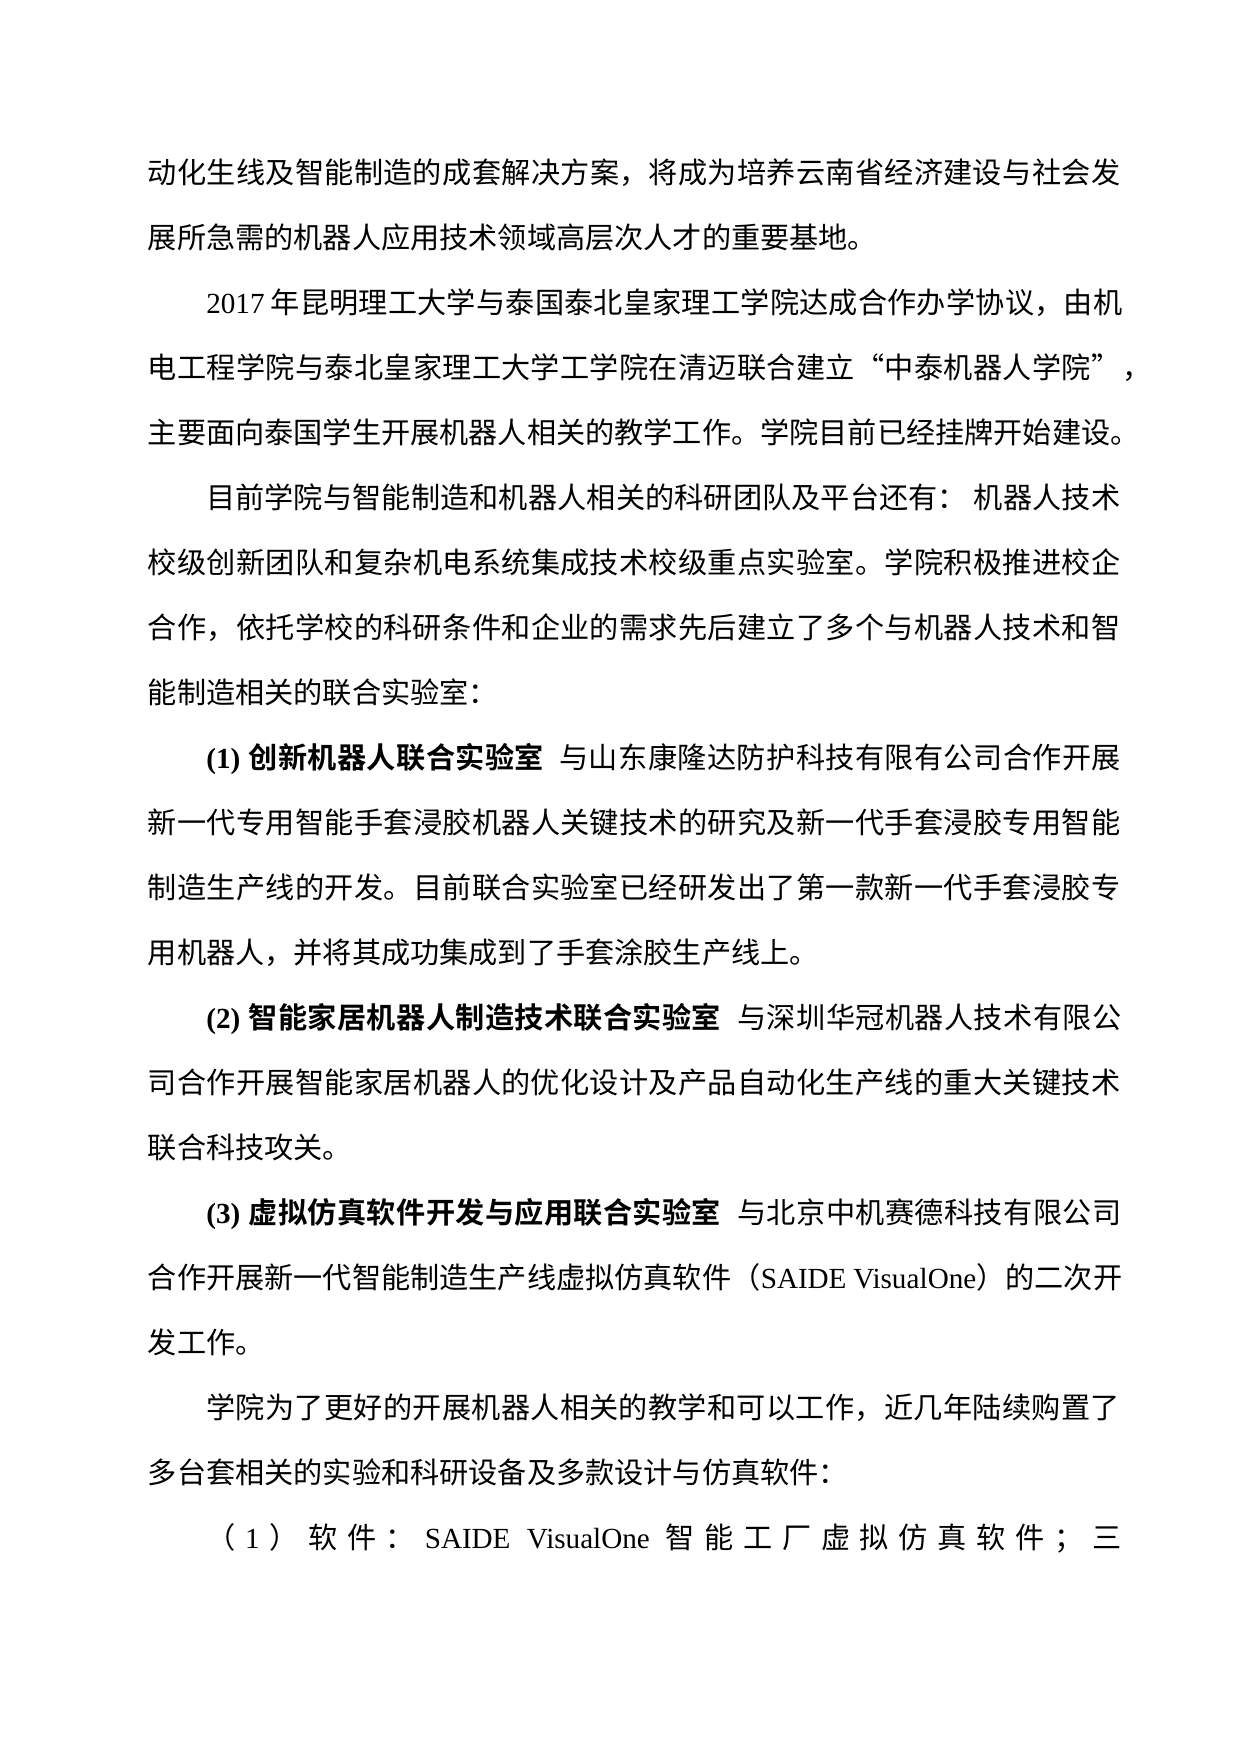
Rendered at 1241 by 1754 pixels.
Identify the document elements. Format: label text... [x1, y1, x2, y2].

text (2) 智能家居机器人制造技术联合实验室 与深圳华冠机器人技术有限公司合作开展智能家居机器人的优化设计及产品自动化生产线的重大关键技术联合科技攻关。 [148, 983, 1122, 1178]
text 2017年昆明理工大学与泰国泰北皇家理工学院达成合作办学协议，由机电工程学院与泰北皇家理工大学工学院在清迈联合建立“中泰机器人学院”，主要面向泰国学生开展机器人相关的教学工作。学院目前已经挂牌开始建设。 [148, 268, 1122, 463]
text 学院为了更好的开展机器人相关的教学和可以工作，近几年陆续购置了多台套相关的实验和科研设备及多款设计与仿真软件： [148, 1373, 1122, 1503]
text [148, 1503, 1122, 1568]
text (3) 虚拟仿真软件开发与应用联合实验室 与北京中机赛德科技有限公司合作开展新一代智能制造生产线虚拟仿真软件（SAIDE VisualOne）的二次开发工作。 [148, 1178, 1122, 1373]
text 目前学院与智能制造和机器人相关的科研团队及平台还有： 机器人技术校级创新团队和复杂机电系统集成技术校级重点实验室。学院积极推进校企合作，依托学校的科研条件和企业的需求先后建立了多个与机器人技术和智能制造相关的联合实验室： [148, 463, 1122, 723]
text (1) 创新机器人联合实验室 与山东康隆达防护科技有限有公司合作开展新一代专用智能手套浸胶机器人关键技术的研究及新一代手套浸胶专用智能制造生产线的开发。目前联合实验室已经研发出了第一款新一代手套浸胶专用机器人，并将其成功集成到了手套涂胶生产线上。 [148, 723, 1122, 983]
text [148, 138, 1122, 268]
